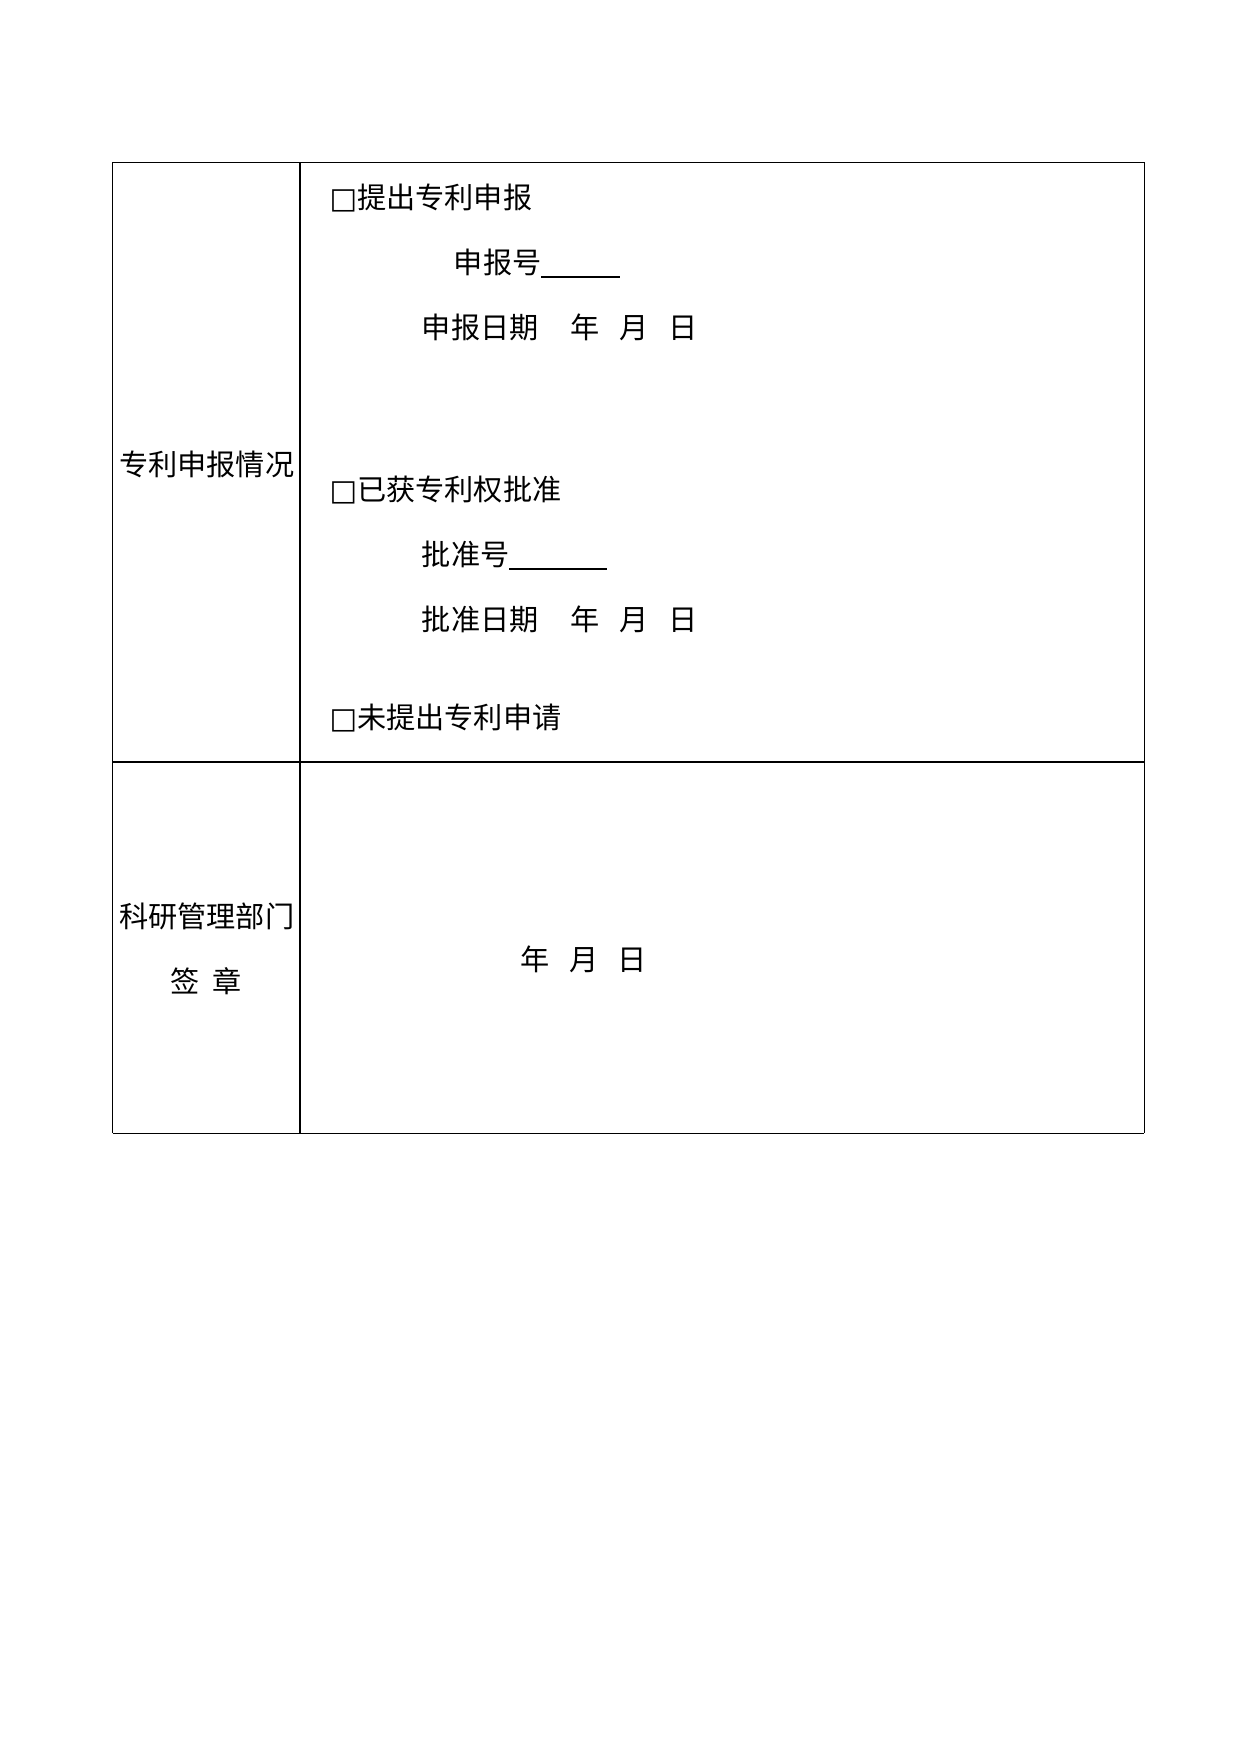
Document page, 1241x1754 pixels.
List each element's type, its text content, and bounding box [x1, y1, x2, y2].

table_cell 科研管理部门 签 章 [113, 763, 299, 1133]
table_cell □提出专利申报 申报号 申报日期 年 月 日 □已获专利权批准 批准号 批准日期 年 月 日 □未提出专利申请 [301, 163, 1144, 761]
table_cell 年 月 日 [301, 763, 1144, 1133]
table_cell 专利申报情况 [113, 163, 299, 761]
